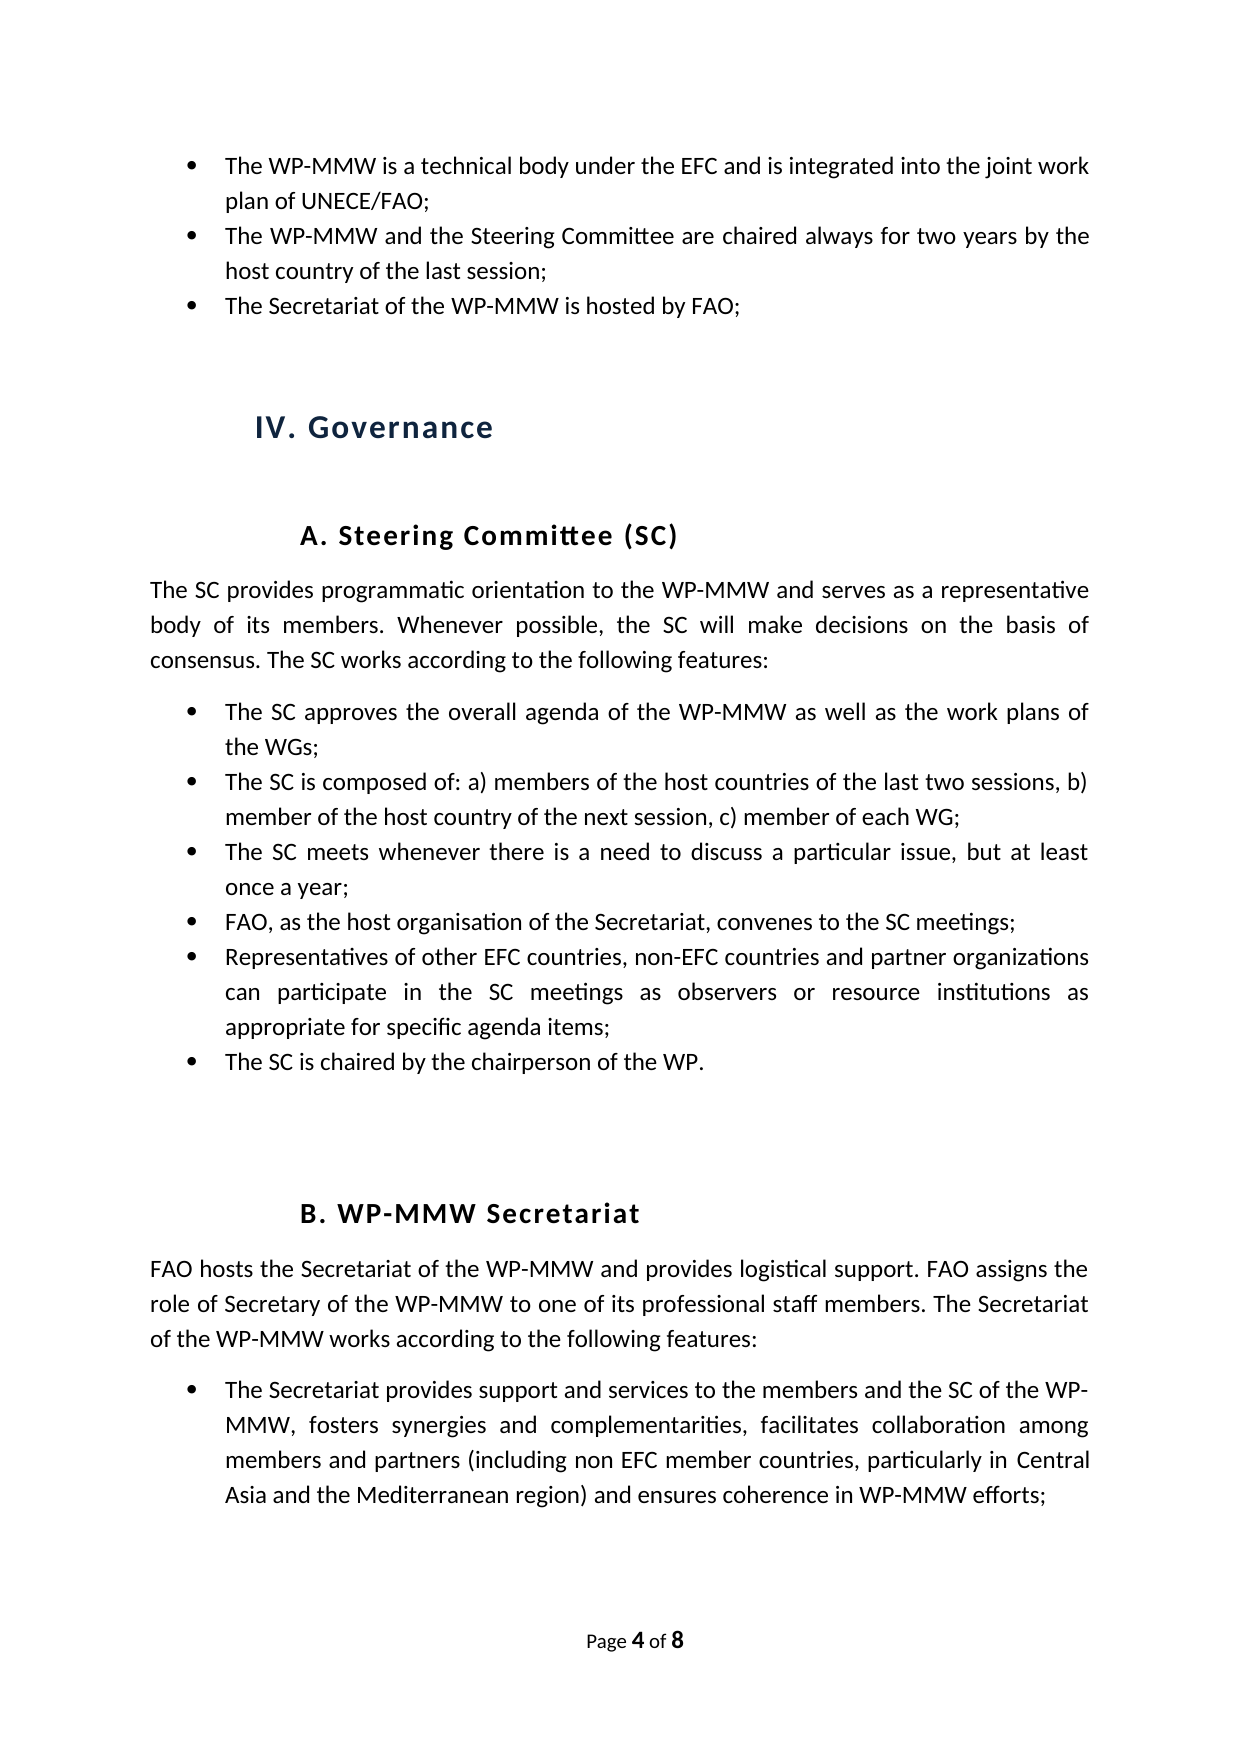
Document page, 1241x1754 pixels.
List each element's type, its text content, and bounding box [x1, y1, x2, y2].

list The Secretariat provides support and services to the members and the SC of the WP-MMW, fosters synergies and complementarities, facilitates collaboration among members and partners (including non EFC member countries, particularly in Central Asia and the Mediterranean region) and ensures coherence in WP-MMW efforts; [187, 1374, 1090, 1510]
subtitle WP-MMW Secretariat [300, 1195, 1090, 1231]
subtitle Steering Committee (SC) [300, 517, 1090, 552]
list The Secretariat of the WP-MMW is hosted by FAO; [187, 290, 1090, 321]
list Representatives of other EFC countries, non-EFC countries and partner organizations can participate in the SC meetings as observers or resource institutions as appropriate for specific agenda items; [187, 941, 1090, 1041]
list The SC is chaired by the chairperson of the WP. [187, 1046, 1090, 1076]
text The SC provides programmatic orientation to the WP-MMW and serves as a representative body of its members. Whenever possible, the SC will make decisions on the basis of consensus. The SC works according to the following features: [150, 574, 1090, 675]
list The SC approves the overall agenda of the WP-MMW as well as the work plans of the WGs; [187, 696, 1090, 761]
list The SC meets whenever there is a need to discuss a particular issue, but at least once a year; [187, 836, 1090, 901]
text FAO hosts the Secretariat of the WP-MMW and provides logistical support. FAO assigns the role of Secretary of the WP-MMW to one of its professional staff members. The Secretariat of the WP-MMW works according to the following features: [150, 1253, 1090, 1353]
list The WP-MMW and the Steering Committee are chaired always for two years by the host country of the last session; [187, 220, 1090, 286]
list The WP-MMW is a technical body under the EFC and is integrated into the joint work plan of UNECE/FAO; [187, 150, 1090, 216]
list FAO, as the host organisation of the Secretariat, convenes to the SC meetings; [187, 906, 1090, 936]
subtitle Governance [225, 406, 1090, 447]
list The SC is composed of: a) members of the host countries of the last two sessions, b) member of the host country of the next session, c) member of each WG; [187, 766, 1090, 831]
